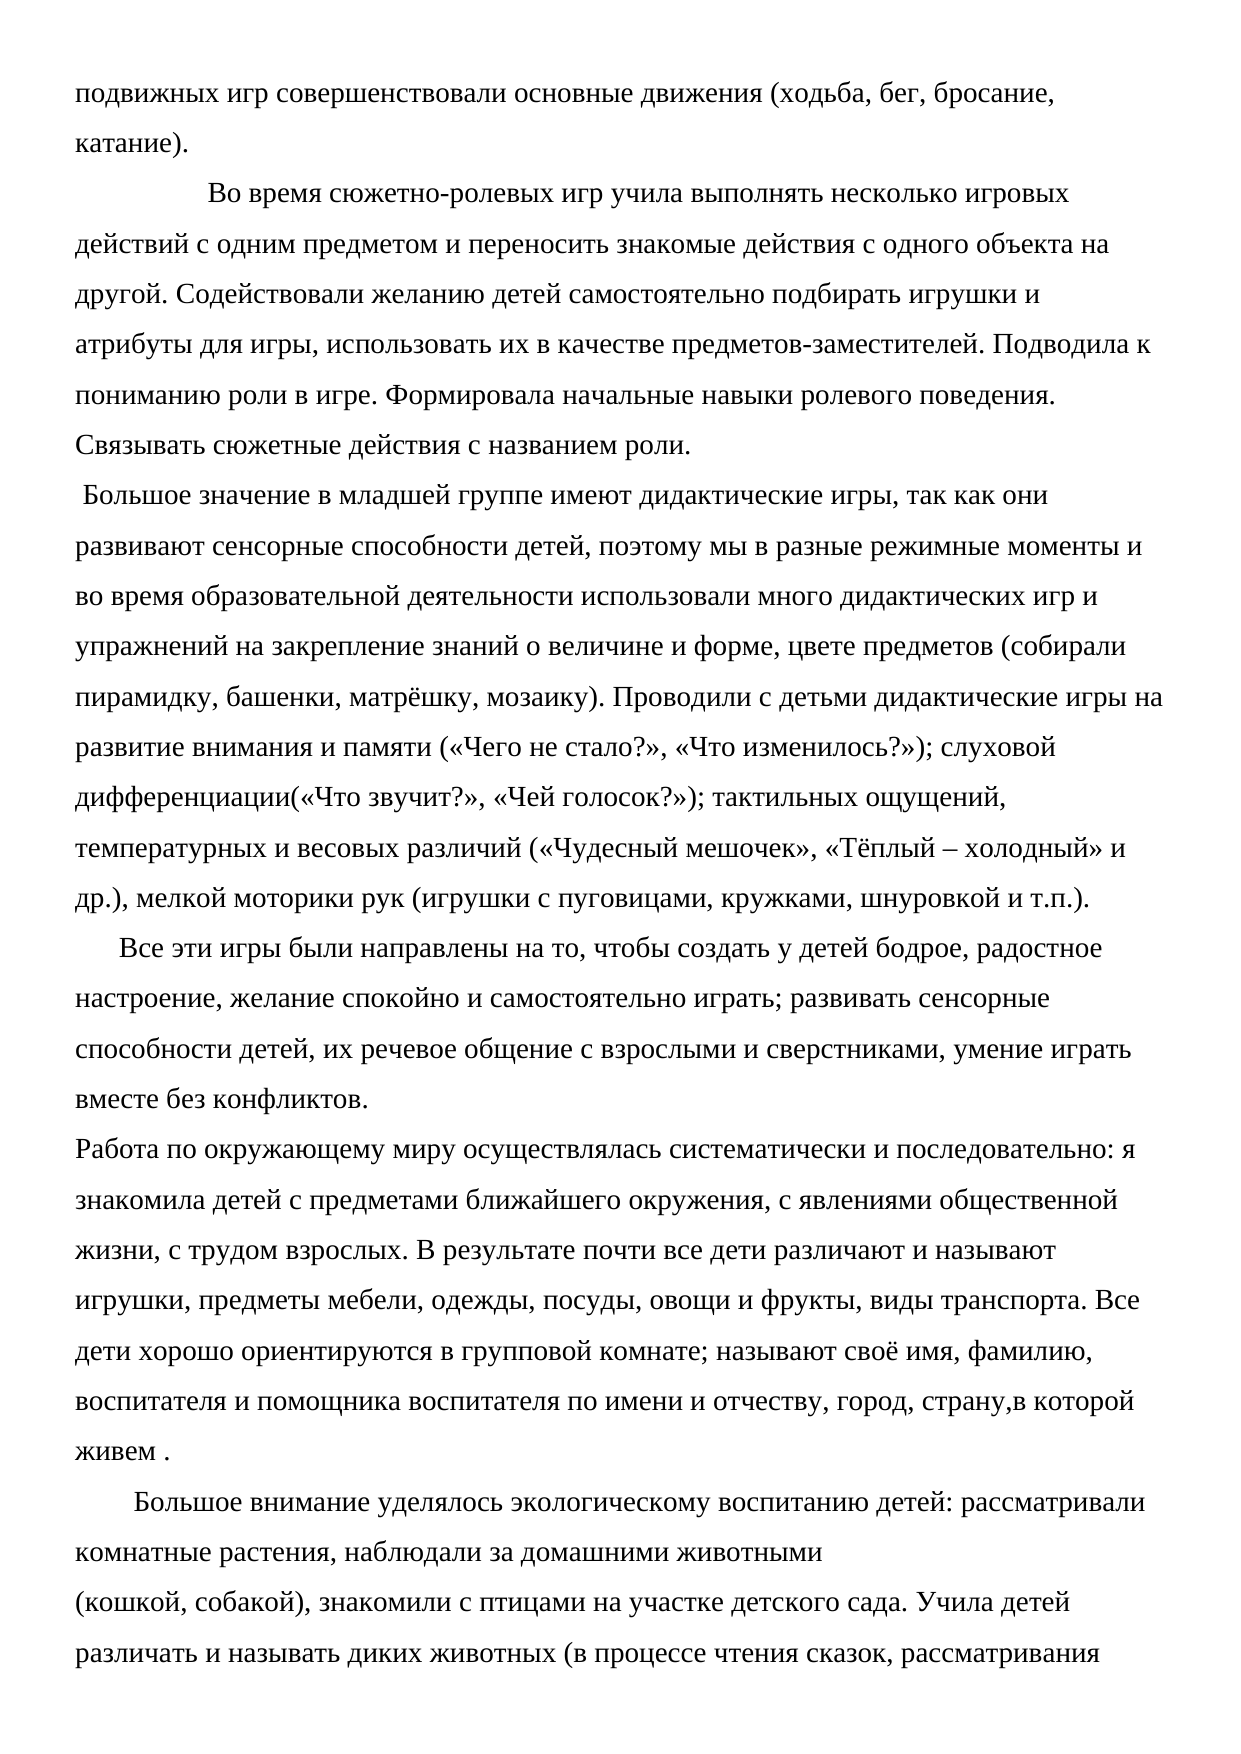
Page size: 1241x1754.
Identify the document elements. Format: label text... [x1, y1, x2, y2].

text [75, 1584, 1165, 1668]
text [75, 75, 1165, 159]
text Большое значение в младшей группе имеют дидактические игры, так как они [75, 477, 1165, 511]
text Работа по окружающему миру осуществлялась систематически и последовательно: я знакомила детей с предметами ближайшего окружения, с явлениями общественной жизни, с трудом взрослых. В результате почти все дети различают и называют игрушки, предметы мебели, одежды, посуды, овощи и фрукты, виды транспорта. Все дети хорошо ориентируются в групповой комнате; называют своё имя, фамилию, воспитателя и помощника воспитателя по имени и отчеству, город, страну,в которой живем . [75, 1132, 1165, 1467]
text Все эти игры были направлены на то, чтобы создать у детей бодрое, радостное [75, 930, 1165, 964]
text развивают сенсорные способности детей, поэтому мы в разные режимные моменты и во время образовательной деятельности использовали много дидактических игр и [75, 528, 1165, 612]
text Большое внимание уделялось экологическому воспитанию детей: рассматривали комнатные растения, наблюдали за домашними животными [75, 1484, 1165, 1568]
text настроение, желание спокойно и самостоятельно играть; развивать сенсорные [75, 981, 1165, 1014]
text способности детей, их речевое общение с взрослыми и сверстниками, умение играть вместе без конфликтов. [75, 1031, 1165, 1115]
text упражнений на закрепление знаний о величине и форме, цвете предметов (собирали пирамидку, башенки, матрёшку, мозаику). Проводили с детьми дидактические игры на развитие внимания и памяти («Чего не стало?», «Что изменилось?»); слуховой дифференциации(«Что звучит?», «Чей голосок?»); тактильных ощущений, температурных и весовых различий («Чудесный мешочек», «Тёплый – холодный» и др.), мелкой моторики рук (игрушки с пуговицами, кружками, шнуровкой и т.п.). [75, 628, 1165, 913]
text Во время сюжетно-ролевых игр учила выполнять несколько игровых действий с одним предметом и переносить знакомые действия с одного объекта на другой. Содействовали желанию детей самостоятельно подбирать игрушки и атрибуты для игры, использовать их в качестве предметов-заместителей. Подводила к пониманию роли в игре. Формировала начальные навыки ролевого поведения. Связывать сюжетные действия с названием роли. [75, 176, 1165, 461]
